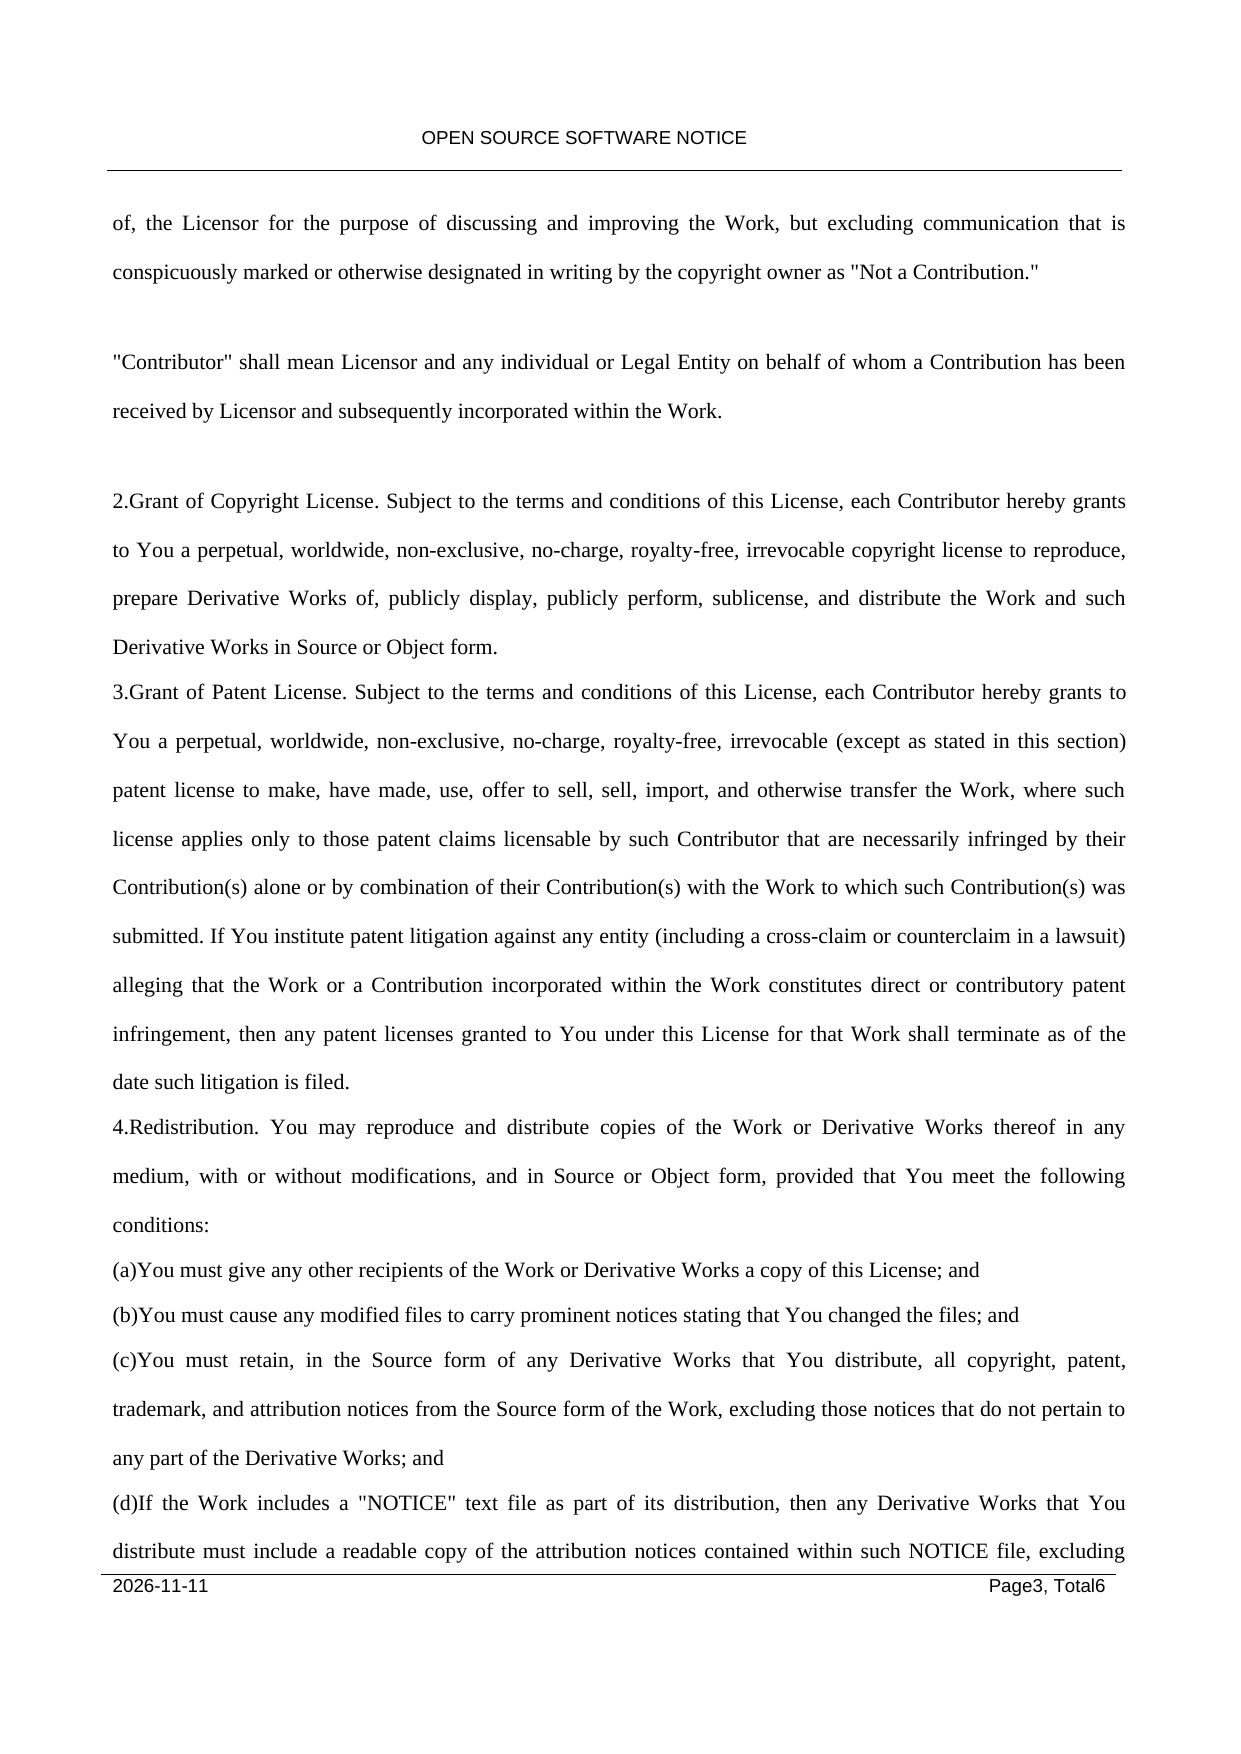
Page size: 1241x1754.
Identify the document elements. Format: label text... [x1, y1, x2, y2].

text (b)You must cause any modified files to carry prominent notices stating that You changed the files; and [112, 1298, 1128, 1331]
text 3.Grant of Patent License. Subject to the terms and conditions of this License, each Contributor hereby grants to You a perpetual, worldwide, non-exclusive, no-charge, royalty-free, irrevocable (except as stated in this section) patent license to make, have made, use, offer to sell, sell, import, and otherwise transfer the Work, where such license applies only to those patent claims licensable by such Contributor that are necessarily infringed by their Contribution(s) alone or by combination of their Contribution(s) with the Work to which such Contribution(s) was submitted. If You institute patent litigation against any entity (including a cross-claim or counterclaim in a lawsuit) alleging that the Work or a Contribution incorporated within the Work constitutes direct or contributory patent infringement, then any patent licenses granted to You under this License for that Work shall terminate as of the date such litigation is filed. [112, 676, 1128, 1098]
text 4.Redistribution. You may reproduce and distribute copies of the Work or Derivative Works thereof in any medium, with or without modifications, and in Source or Object form, provided that You meet the following conditions: [112, 1111, 1128, 1241]
text (c)You must retain, in the Source form of any Derivative Works that You distribute, all copyright, patent, trademark, and attribution notices from the Source form of the Work, excluding those notices that do not pertain to any part of the Derivative Works; and [112, 1343, 1128, 1473]
text "Contributor" shall mean Licensor and any individual or Legal Entity on behalf of whom a Contribution has been received by Licensor and subsequently incorporated within the Work. [112, 345, 1128, 427]
text (a)You must give any other recipients of the Work or Derivative Works a copy of this License; and [112, 1253, 1128, 1286]
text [112, 1486, 1128, 1567]
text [112, 206, 1128, 288]
text 2.Grant of Copyright License. Subject to the terms and conditions of this License, each Contributor hereby grants to You a perpetual, worldwide, non-exclusive, no-charge, royalty-free, irrevocable copyright license to reproduce, prepare Derivative Works of, publicly display, publicly perform, sublicense, and distribute the Work and such Derivative Works in Source or Object form. [112, 484, 1128, 663]
